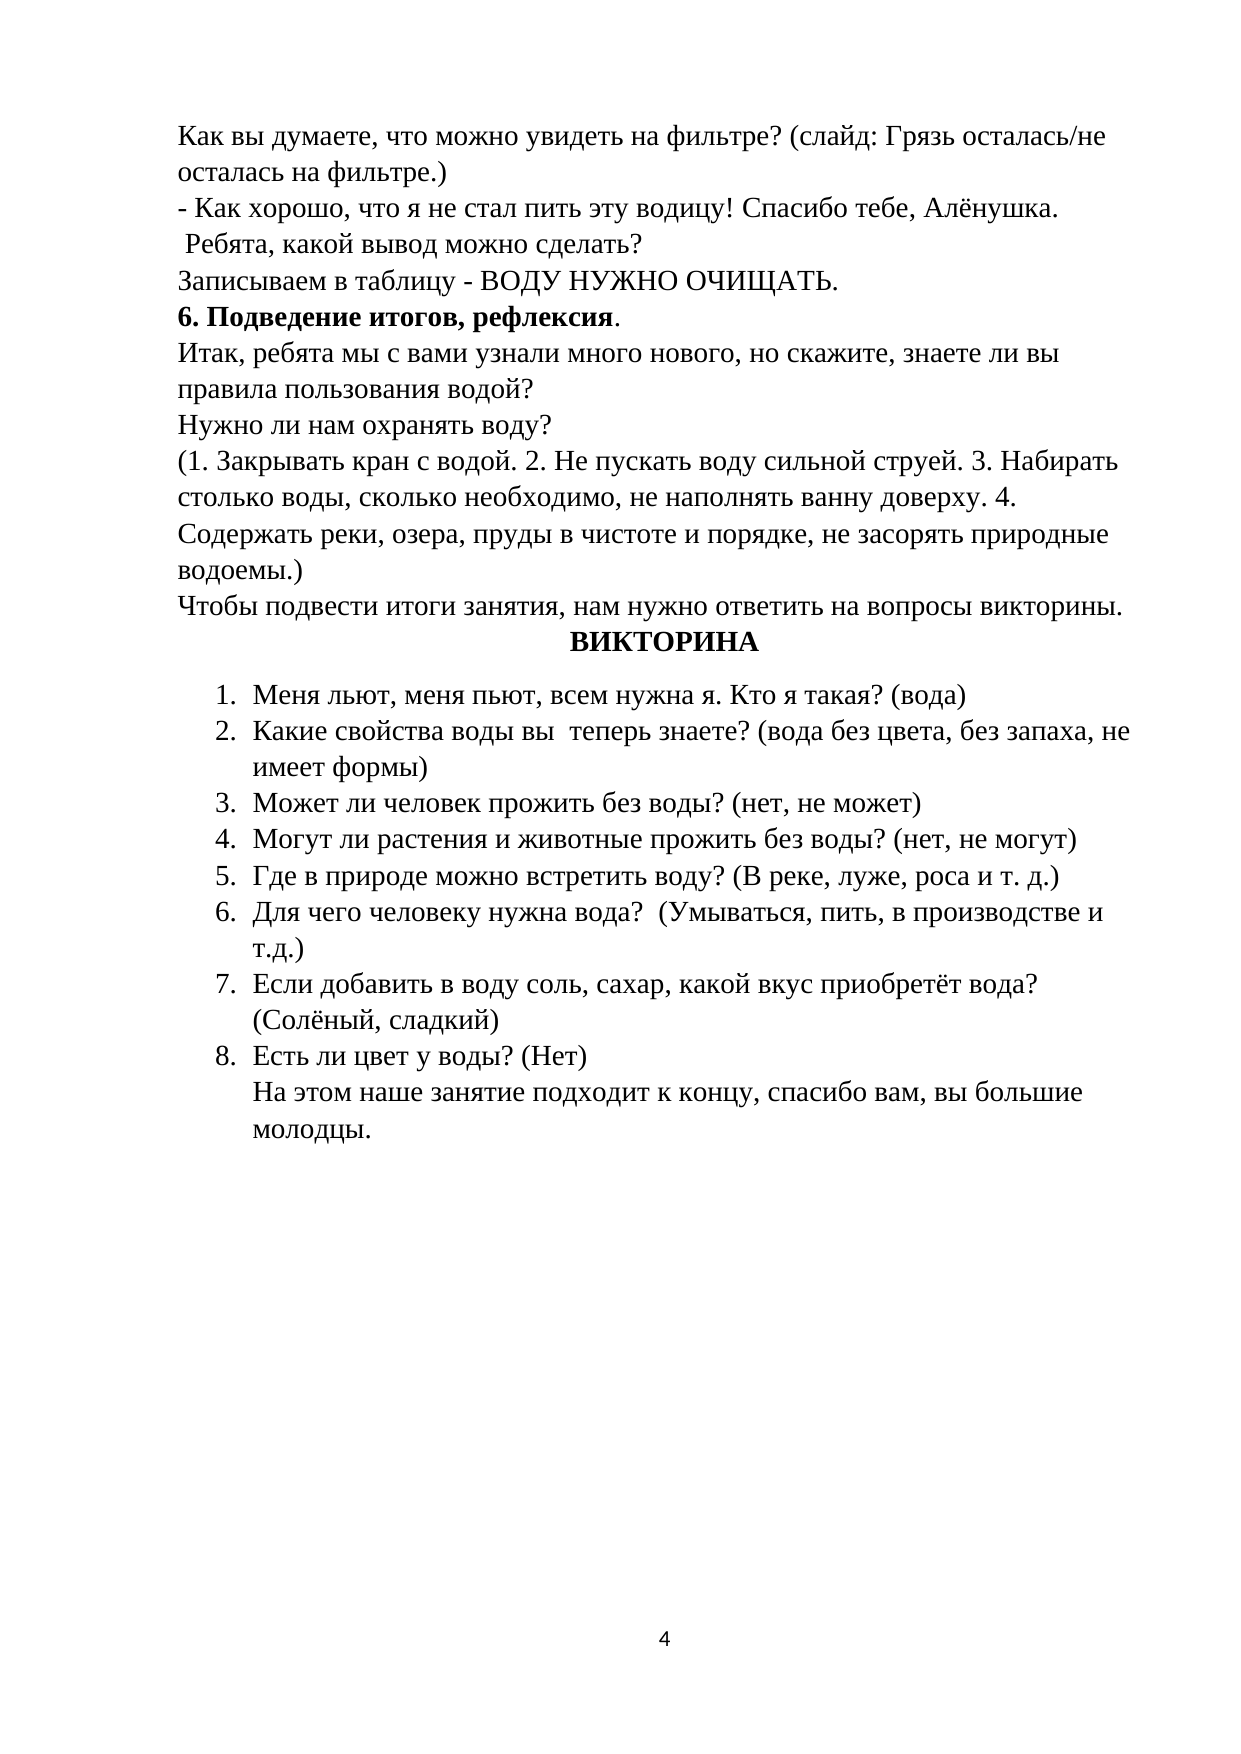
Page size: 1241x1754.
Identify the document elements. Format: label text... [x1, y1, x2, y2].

list Если добавить в воду соль, сахар, какой вкус приобретёт вода? (Солёный, сладкий) [215, 966, 1152, 1036]
text ВИКТОРИНА [177, 624, 1152, 658]
text Записываем в таблицу - ВОДУ НУЖНО ОЧИЩАТЬ. [177, 263, 1152, 296]
list Меня льют, меня пьют, всем нужна я. Кто я такая? (вода) [215, 677, 1152, 711]
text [177, 118, 1152, 224]
text Нужно ли нам охранять воду? [177, 407, 1152, 441]
list Могут ли растения и животные прожить без воды? (нет, не могут) [215, 822, 1152, 855]
list Есть ли цвет у воды? (Нет) [215, 1038, 1152, 1072]
list Где в природе можно встретить воду? (В реке, луже, роса и т. д.) [215, 858, 1152, 891]
list Для чего человеку нужна вода? (Умываться, пить, в производстве и т.д.) [215, 894, 1152, 963]
text Ребята, какой вывод можно сделать? [177, 227, 1152, 260]
text Чтобы подвести итоги занятия, нам нужно ответить на вопросы викторины. [177, 588, 1152, 622]
text (1. Закрывать кран с водой. 2. Не пускать воду сильной струей. 3. Набирать столько воды, сколько необходимо, не наполнять ванну доверху. 4. Содержать реки, озера, пруды в чистоте и порядке, не засорять природные водоемы.) [177, 443, 1152, 585]
list На этом наше занятие подходит к концу, спасибо вам, вы большие молодцы. [252, 1074, 1152, 1144]
list Какие свойства воды вы теперь знаете? (вода без цвета, без запаха, не имеет формы) [215, 713, 1152, 783]
text Итак, ребята мы с вами узнали много нового, но скажите, знаете ли вы правила пользования водой? [177, 335, 1152, 405]
list Может ли человек прожить без воды? (нет, не может) [215, 785, 1152, 819]
text 6. Подведение итогов, рефлексия. [177, 299, 1152, 332]
